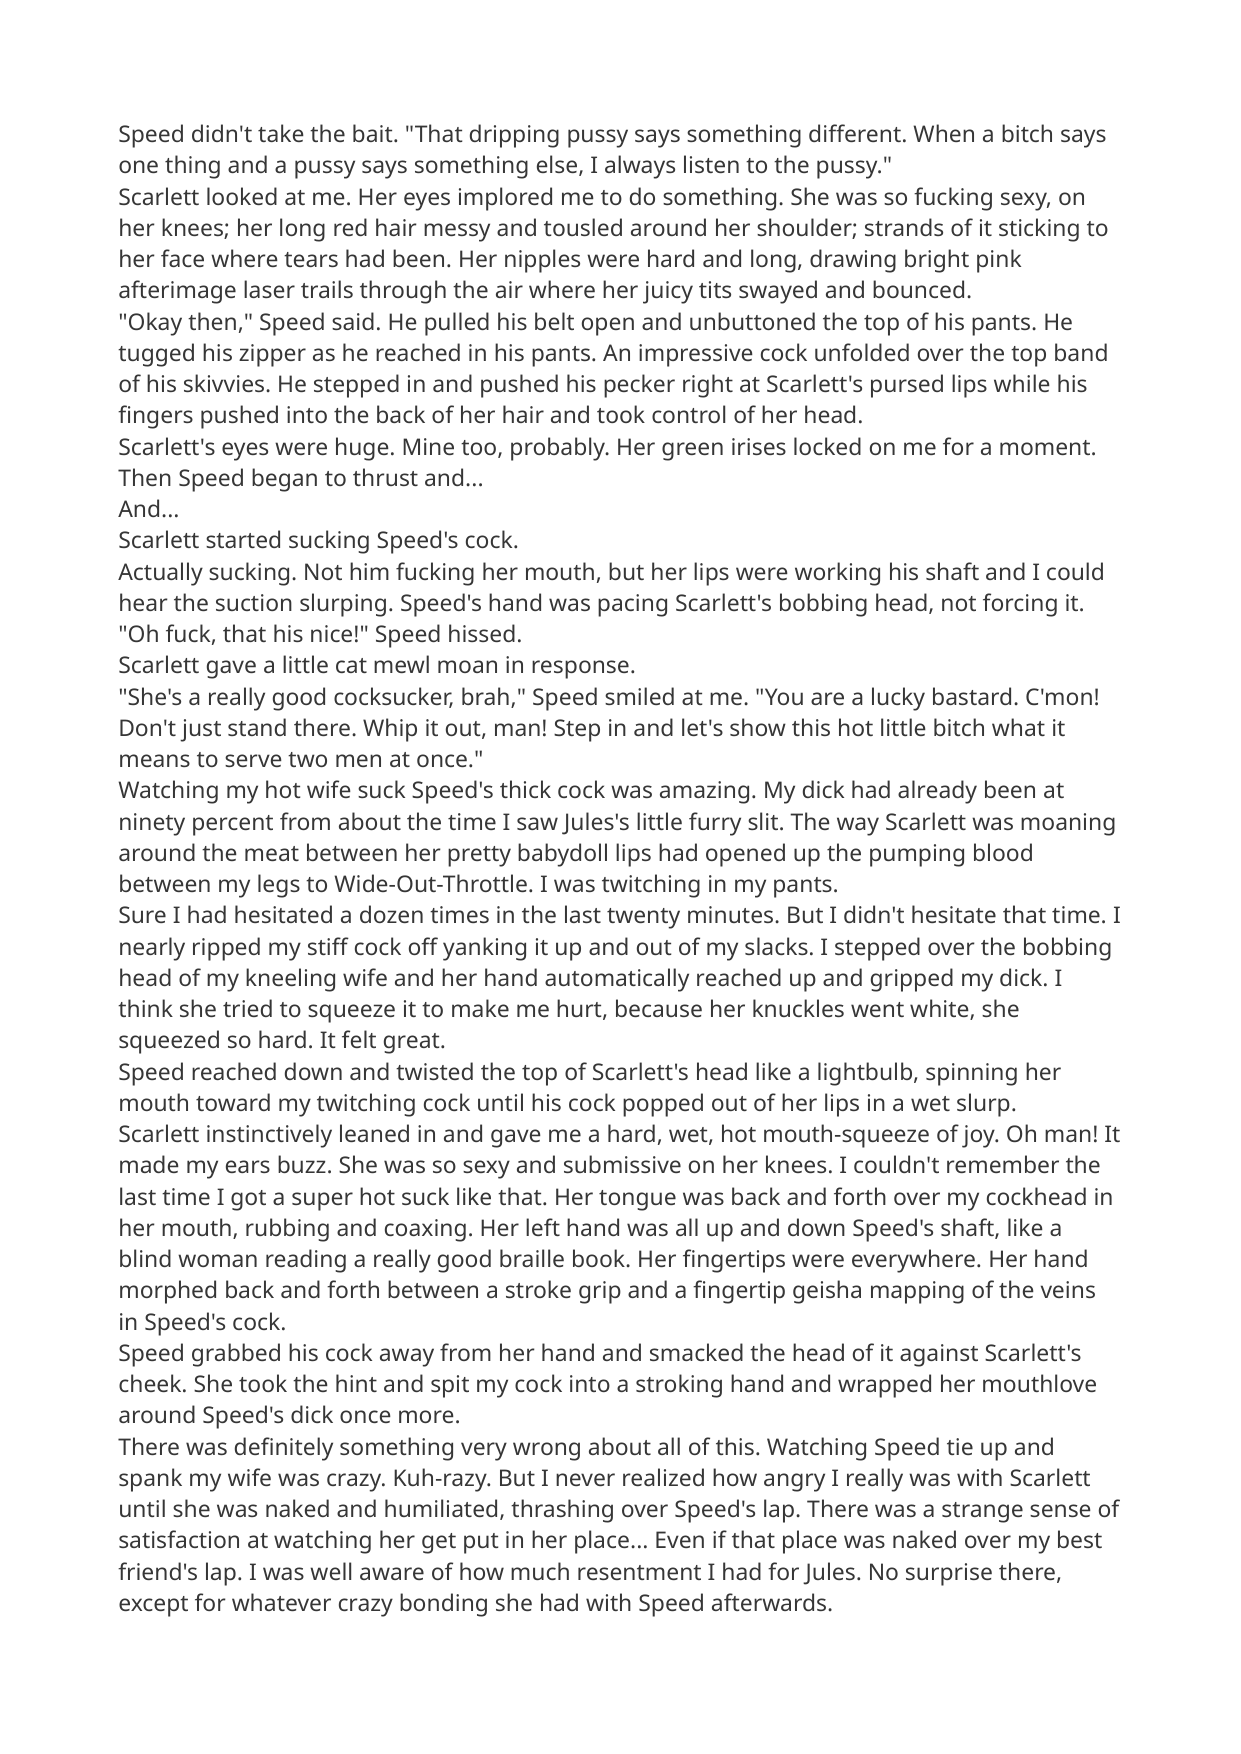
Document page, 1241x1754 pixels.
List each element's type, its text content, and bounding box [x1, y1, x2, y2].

text Speed reached down and twisted the top of Scarlett's head like a lightbulb, spinning her mouth toward my twitching cock until his cock popped out of her lips in a wet slurp. [118, 1056, 1122, 1118]
text "She's a really good cocksucker, brah," Speed smiled at me. "You are a lucky bastard. C'mon! Don't just stand there. Whip it out, man! Step in and let's show this hot little bitch what it means to serve two men at once." [118, 681, 1122, 774]
text Speed grabbed his cock away from her hand and smacked the head of it against Scarlett's cheek. She took the hint and spit my cock into a stroking hand and wrapped her mouthlove around Speed's dick once more. [118, 1337, 1122, 1431]
text Scarlett looked at me. Her eyes implored me to do something. She was so fucking sexy, on her knees; her long red hair messy and tousled around her shoulder; strands of it sticking to her face where tears had been. Her nipples were hard and long, drawing bright pink afterimage laser trails through the air where her juicy tits swayed and bounced. [118, 181, 1122, 306]
text Actually sucking. Not him fucking her mouth, but her lips were working his shaft and I could hear the suction slurping. Speed's hand was pacing Scarlett's bobbing head, not forcing it. [118, 556, 1122, 618]
text Scarlett instinctively leaned in and gave me a hard, wet, hot mouth-squeeze of joy. Oh man! It made my ears buzz. She was so sexy and submissive on her knees. I couldn't remember the last time I got a super hot suck like that. Her tongue was back and forth over my cockhead in her mouth, rubbing and coaxing. Her left hand was all up and down Speed's shaft, like a blind woman reading a really good braille book. Her fingertips were everywhere. Her hand morphed back and forth between a stroke grip and a fingertip geisha mapping of the veins in Speed's cock. [118, 1118, 1122, 1337]
text There was definitely something very wrong about all of this. Watching Speed tie up and spank my wife was crazy. Kuh-razy. But I never realized how angry I really was with Scarlett until she was naked and humiliated, thrashing over Speed's lap. There was a strange sense of satisfaction at watching her get put in her place... Even if that place was naked over my best friend's lap. I was well aware of how much resentment I had for Jules. No surprise there, except for whatever crazy bonding she had with Speed afterwards. [118, 1431, 1122, 1618]
text Sure I had hesitated a dozen times in the last twenty minutes. But I didn't hesitate that time. I nearly ripped my stiff cock off yanking it up and out of my slacks. I stepped over the bobbing head of my kneeling wife and her hand automatically reached up and gripped my dick. I think she tried to squeeze it to make me hurt, because her knuckles went white, she squeezed so hard. It felt great. [118, 899, 1122, 1056]
text And... [118, 493, 1122, 524]
text Scarlett gave a little cat mewl moan in response. [118, 649, 1122, 681]
text "Okay then," Speed said. He pulled his belt open and unbuttoned the top of his pants. He tugged his zipper as he reached in his pants. An impressive cock unfolded over the top band of his skivvies. He stepped in and pushed his pecker right at Scarlett's pursed lips while his fingers pushed into the back of her hair and took control of her head. [118, 306, 1122, 431]
text Scarlett's eyes were huge. Mine too, probably. Her green irises locked on me for a moment. Then Speed began to thrust and... [118, 431, 1122, 493]
text Watching my hot wife suck Speed's thick cock was amazing. My dick had already been at ninety percent from about the time I saw Jules's little furry slit. The way Scarlett was moaning around the meat between her pretty babydoll lips had opened up the pumping blood between my legs to Wide-Out-Throttle. I was twitching in my pants. [118, 774, 1122, 899]
text Speed didn't take the bait. "That dripping pussy says something different. When a bitch says one thing and a pussy says something else, I always listen to the pussy." [118, 118, 1122, 181]
text "Oh fuck, that his nice!" Speed hissed. [118, 618, 1122, 649]
text Scarlett started sucking Speed's cock. [118, 524, 1122, 556]
